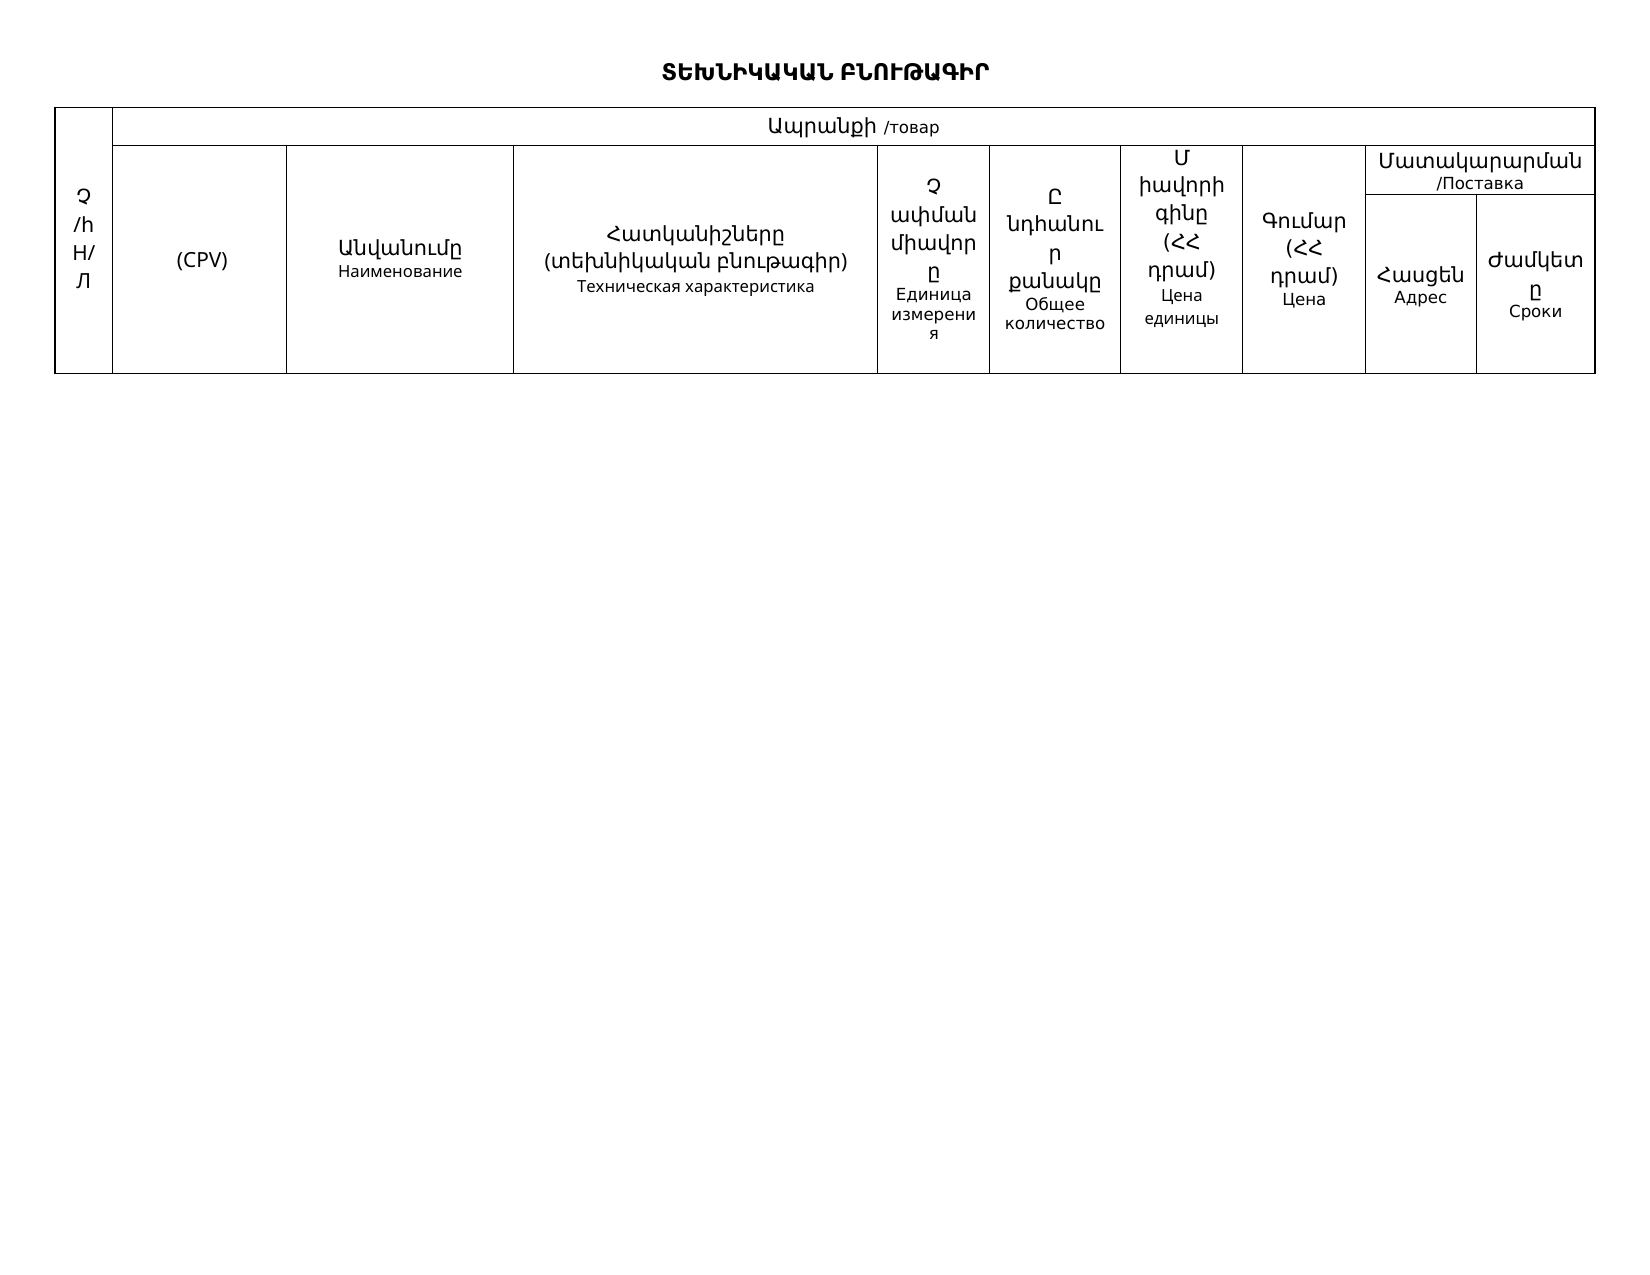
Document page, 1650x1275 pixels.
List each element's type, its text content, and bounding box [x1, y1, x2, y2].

table_cell Հատկանիշները (տեխնիկական բնութագիր) Техническая характеристика [514, 146, 877, 373]
table_cell Անվանումը Наименование [287, 146, 513, 373]
table_cell (CPV) [113, 146, 286, 373]
table_cell Չափման միավորը Единица измерения [878, 146, 989, 373]
table_cell Միավորի գինը (ՀՀ դրամ) Цена единицы [1121, 146, 1242, 373]
table_cell Մատակարարման /Поставка [1366, 146, 1594, 193]
table_cell Ընդհանուր քանակը Общее количество [990, 146, 1120, 373]
text ՏԵԽՆԻԿԱԿԱՆ ԲՆՈՒԹԱԳԻՐ [150, 56, 1500, 87]
table_cell Գումար (ՀՀ դրամ) Цена [1243, 146, 1365, 373]
table_header Չ/հ Н/Л [56, 108, 112, 373]
table_header Ապրանքի /товар [113, 108, 1594, 145]
table_cell Ժամկետը Сроки [1477, 195, 1594, 373]
table_cell Հասցեն Адрес [1366, 195, 1476, 373]
